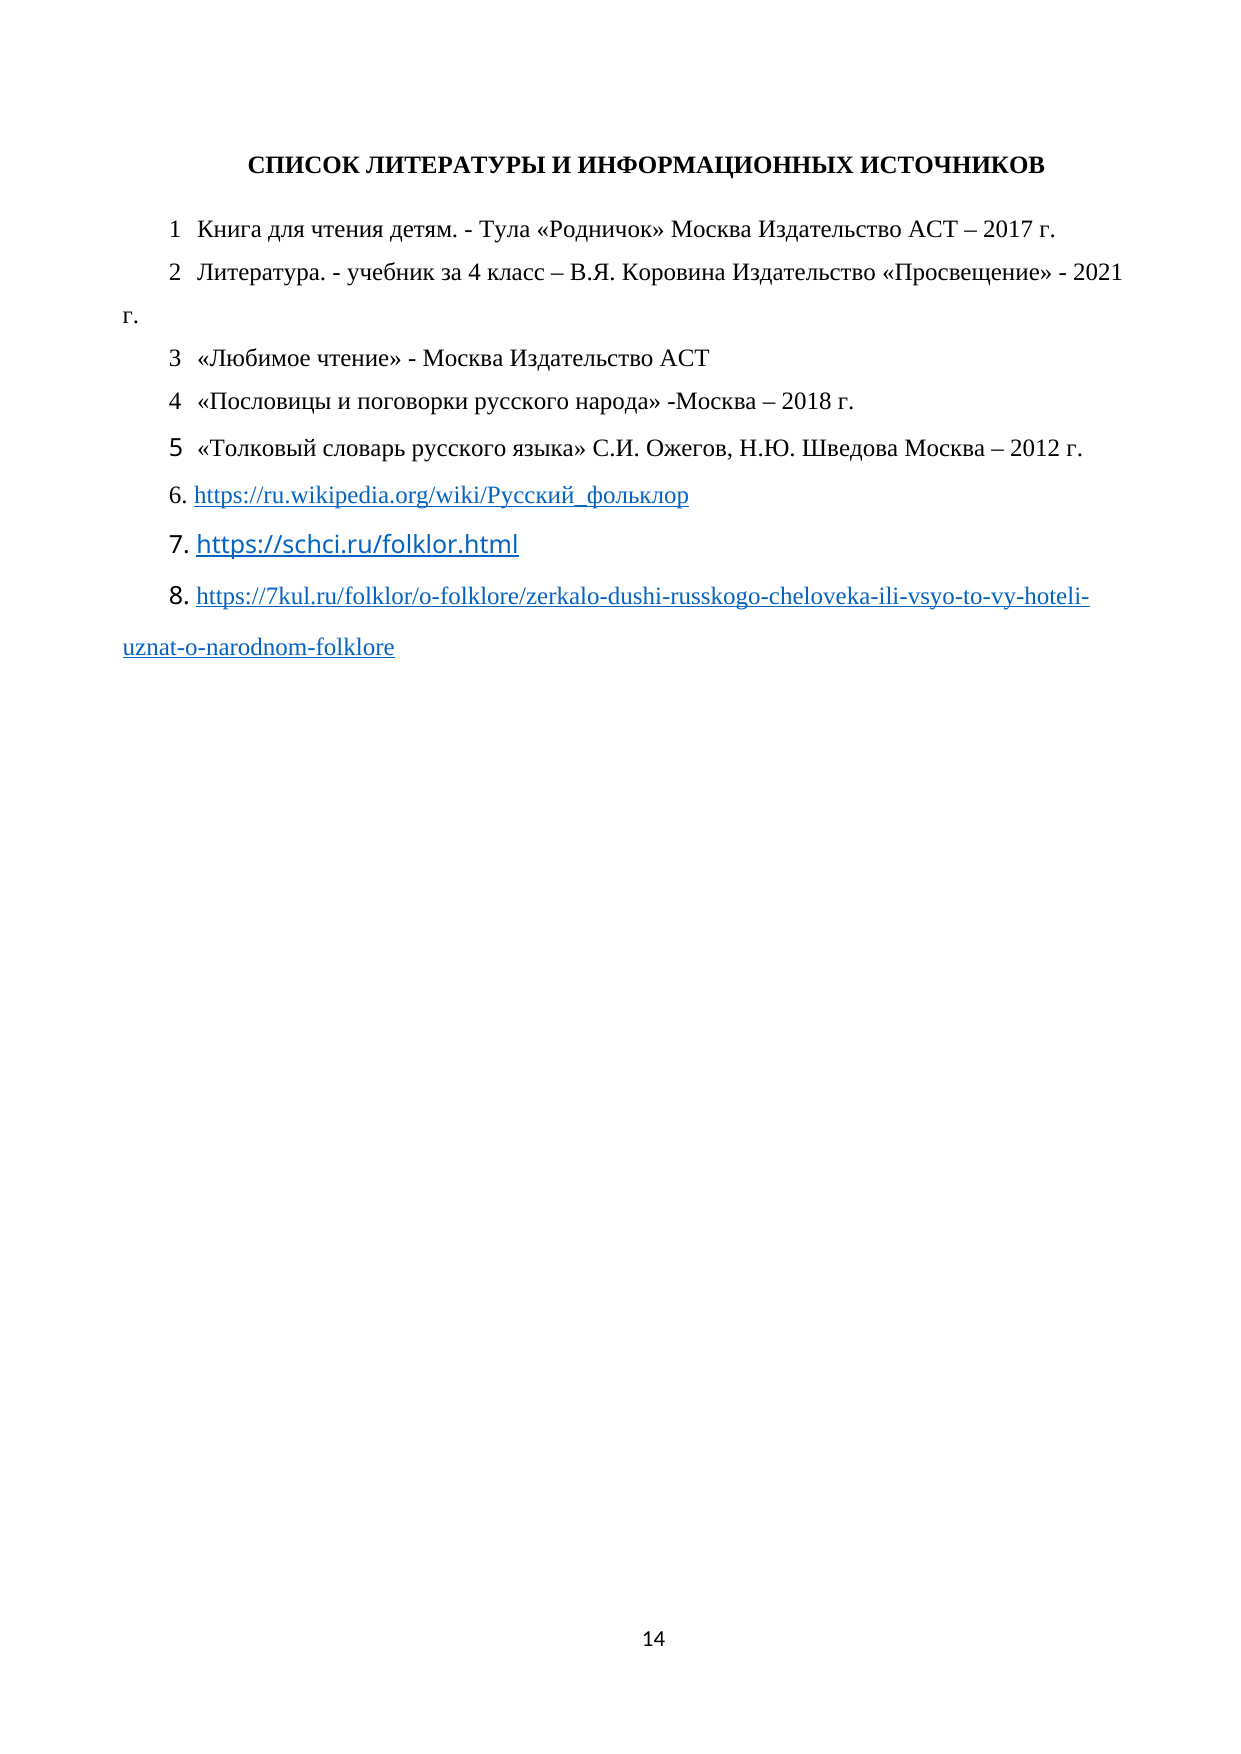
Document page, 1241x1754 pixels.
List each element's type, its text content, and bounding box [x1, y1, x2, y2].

list Литература. - учебник за 4 класс – В.Я. Коровина Издательство «Просвещение» - 2021 г. [122, 257, 1124, 329]
text 8. https://7kul.ru/folklor/o-folklore/zerkalo-dushi-russkogo-cheloveka-ili-vsyo-to-vy-hoteli-uznat-o-narodnom-folklore [122, 577, 1124, 662]
text 6. https://ru.wikipedia.org/wiki/Русский_фольклор [122, 481, 1124, 509]
list «Любимое чтение» - Москва Издательство АСТ [122, 343, 1124, 372]
text 7. https://schci.ru/folklor.html [122, 526, 1124, 560]
list Книга для чтения детям. - Тула «Родничок» Москва Издательство АСТ – 2017 г. [122, 214, 1124, 243]
list «Пословицы и поговорки русского народа» -Москва – 2018 г. [122, 386, 1124, 415]
list «Толковый словарь русского языка» С.И. Ожегов, Н.Ю. Шведова Москва – 2012 г. [122, 429, 1124, 464]
text СПИСОК ЛИТЕРАТУРЫ И ИНФОРМАЦИОННЫХ ИСТОЧНИКОВ [122, 150, 1124, 179]
